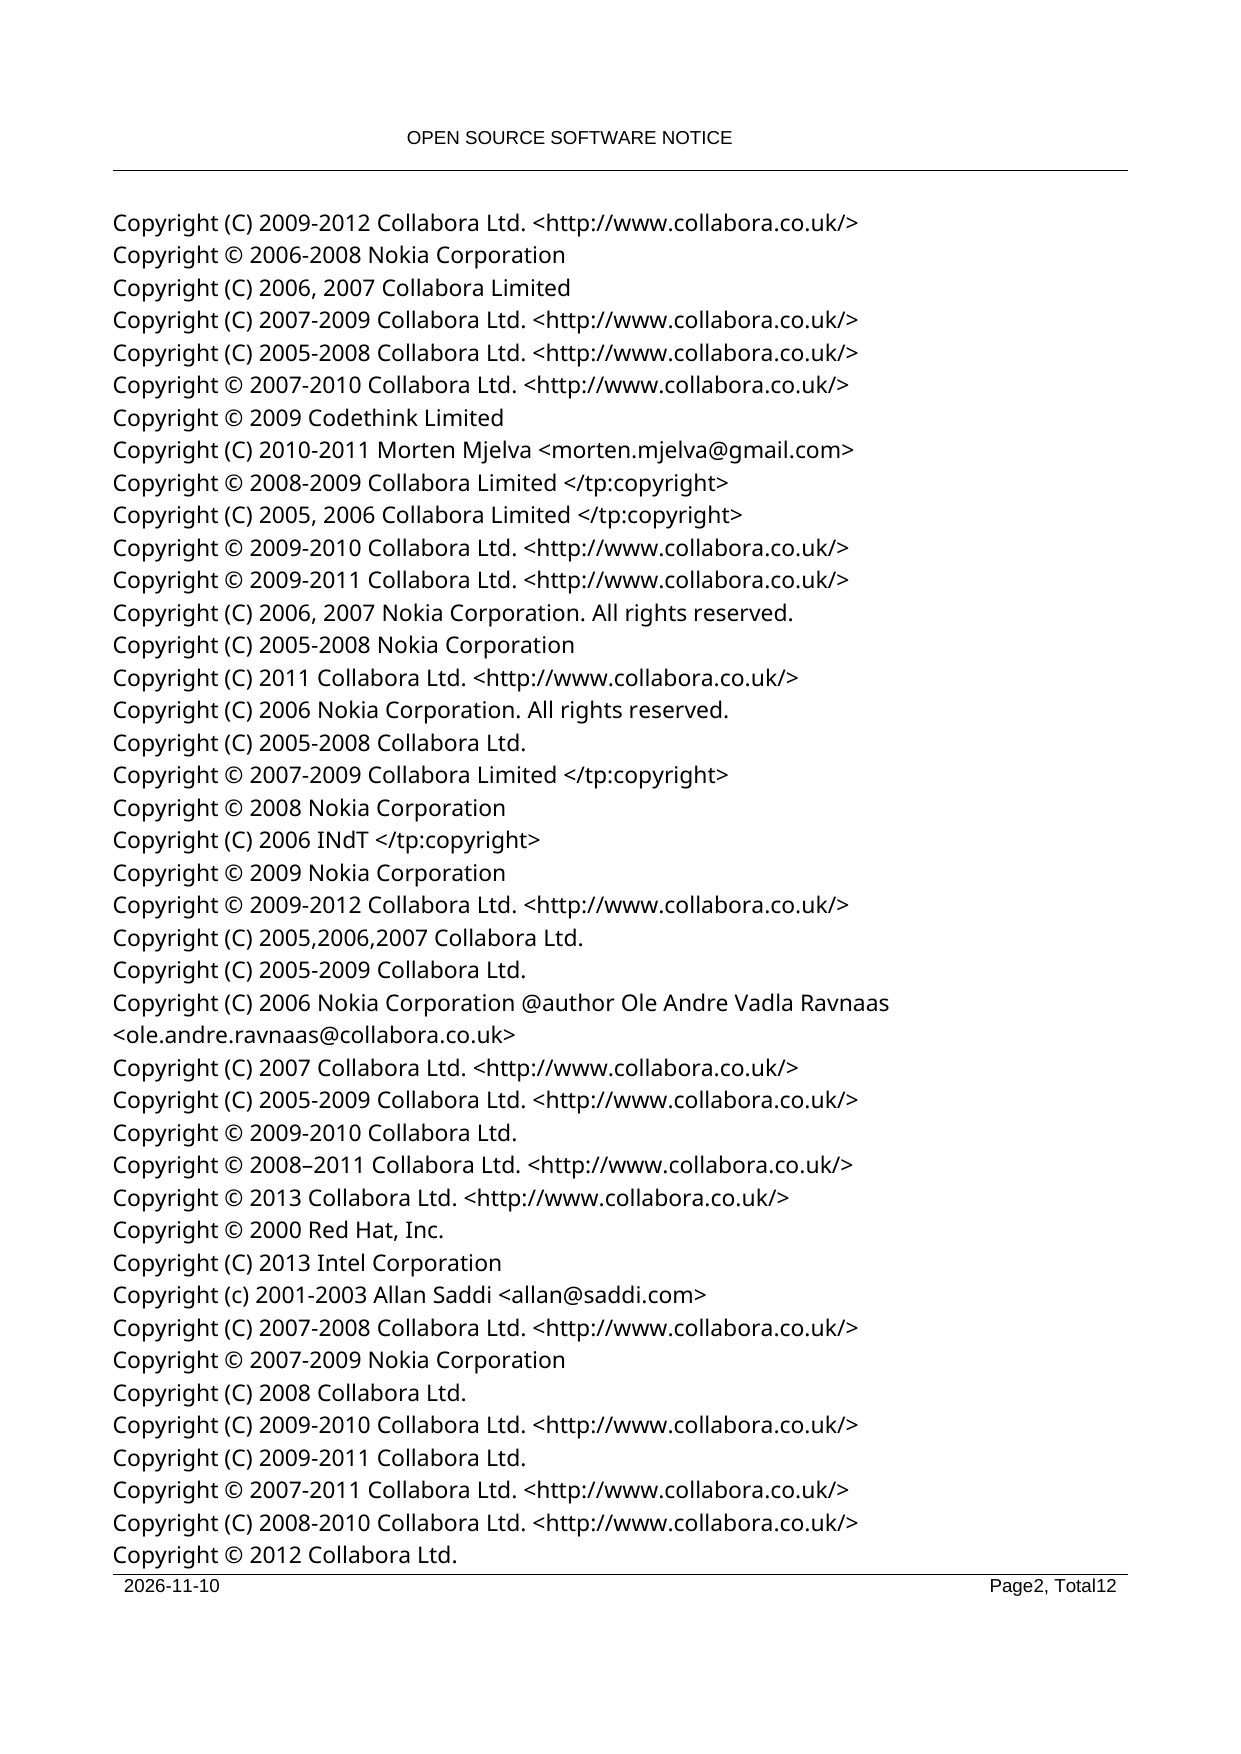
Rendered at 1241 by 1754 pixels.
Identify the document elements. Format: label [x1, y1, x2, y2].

text [112, 206, 1128, 1571]
